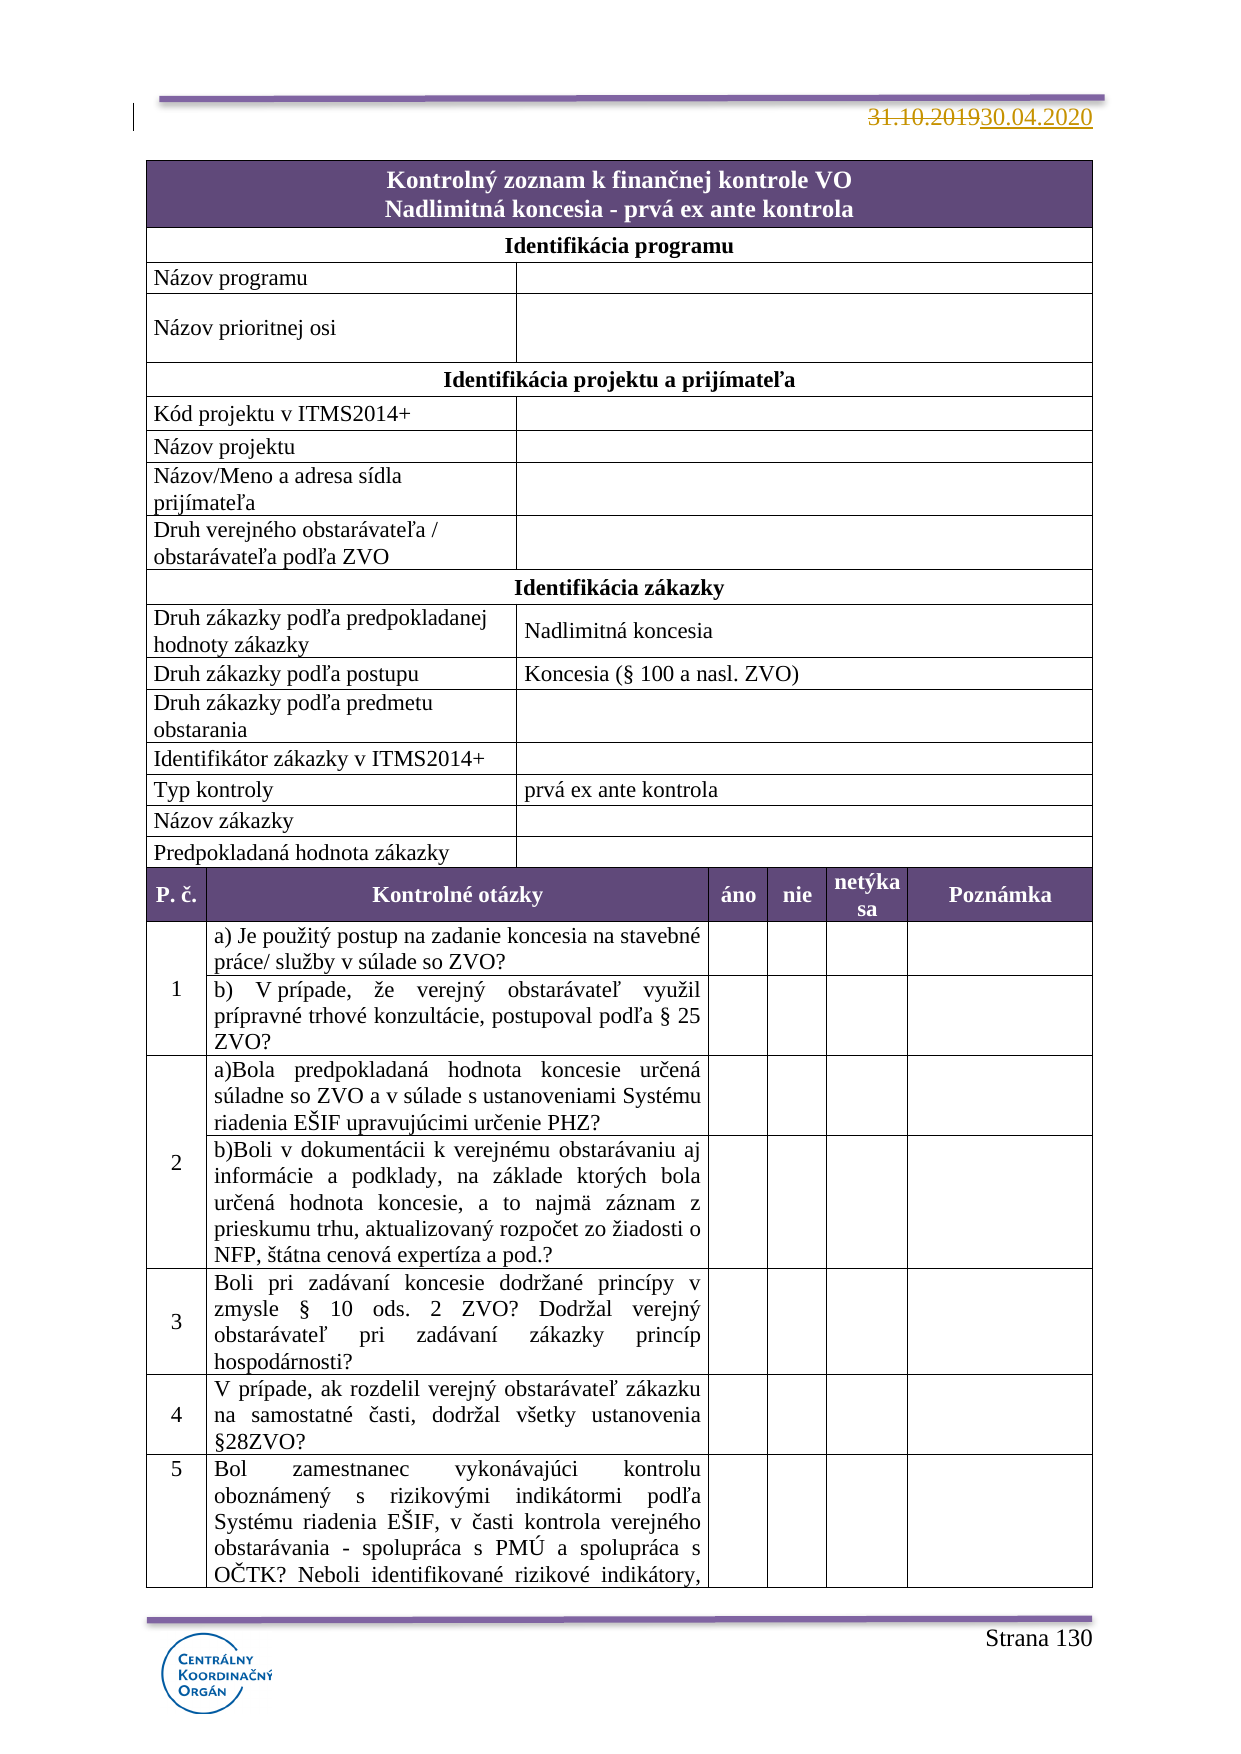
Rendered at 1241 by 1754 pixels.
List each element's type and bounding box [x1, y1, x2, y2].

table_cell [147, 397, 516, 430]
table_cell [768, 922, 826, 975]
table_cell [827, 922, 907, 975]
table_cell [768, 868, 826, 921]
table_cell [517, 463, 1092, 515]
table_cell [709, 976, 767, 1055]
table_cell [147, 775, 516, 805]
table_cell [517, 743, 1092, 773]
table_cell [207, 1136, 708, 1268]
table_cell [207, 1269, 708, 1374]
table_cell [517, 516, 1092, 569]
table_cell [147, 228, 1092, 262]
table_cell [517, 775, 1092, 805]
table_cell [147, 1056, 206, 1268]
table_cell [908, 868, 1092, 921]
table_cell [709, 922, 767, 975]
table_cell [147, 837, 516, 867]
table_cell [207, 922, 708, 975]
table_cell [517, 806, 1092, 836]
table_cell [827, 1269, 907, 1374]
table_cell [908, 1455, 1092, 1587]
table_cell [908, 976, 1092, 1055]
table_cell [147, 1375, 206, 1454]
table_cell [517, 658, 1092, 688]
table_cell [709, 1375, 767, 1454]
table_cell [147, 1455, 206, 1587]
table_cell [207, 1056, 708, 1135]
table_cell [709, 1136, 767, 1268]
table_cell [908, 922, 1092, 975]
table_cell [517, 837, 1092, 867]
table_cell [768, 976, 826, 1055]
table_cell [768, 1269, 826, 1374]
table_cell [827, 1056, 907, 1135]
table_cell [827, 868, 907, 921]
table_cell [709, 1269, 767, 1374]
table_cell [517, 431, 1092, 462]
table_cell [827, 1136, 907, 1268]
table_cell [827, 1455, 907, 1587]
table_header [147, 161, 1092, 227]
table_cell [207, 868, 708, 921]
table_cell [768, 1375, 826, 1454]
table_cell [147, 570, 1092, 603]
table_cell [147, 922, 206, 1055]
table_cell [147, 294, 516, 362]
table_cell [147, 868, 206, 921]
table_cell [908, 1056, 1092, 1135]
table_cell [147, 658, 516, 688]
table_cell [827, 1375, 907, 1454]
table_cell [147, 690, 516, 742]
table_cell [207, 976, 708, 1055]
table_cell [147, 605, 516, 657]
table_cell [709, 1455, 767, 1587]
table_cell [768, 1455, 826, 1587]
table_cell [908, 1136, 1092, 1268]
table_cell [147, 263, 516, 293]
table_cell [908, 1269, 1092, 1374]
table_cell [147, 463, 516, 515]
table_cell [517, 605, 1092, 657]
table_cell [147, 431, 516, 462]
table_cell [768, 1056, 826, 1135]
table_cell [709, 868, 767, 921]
picture [159, 1631, 272, 1713]
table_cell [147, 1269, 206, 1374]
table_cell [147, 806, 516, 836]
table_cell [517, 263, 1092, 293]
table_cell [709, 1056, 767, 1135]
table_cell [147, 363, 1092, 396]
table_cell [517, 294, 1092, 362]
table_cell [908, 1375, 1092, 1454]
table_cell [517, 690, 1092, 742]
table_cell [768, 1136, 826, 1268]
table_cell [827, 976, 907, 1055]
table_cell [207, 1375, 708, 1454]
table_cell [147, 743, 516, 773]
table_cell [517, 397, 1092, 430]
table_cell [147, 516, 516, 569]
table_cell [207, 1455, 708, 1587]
